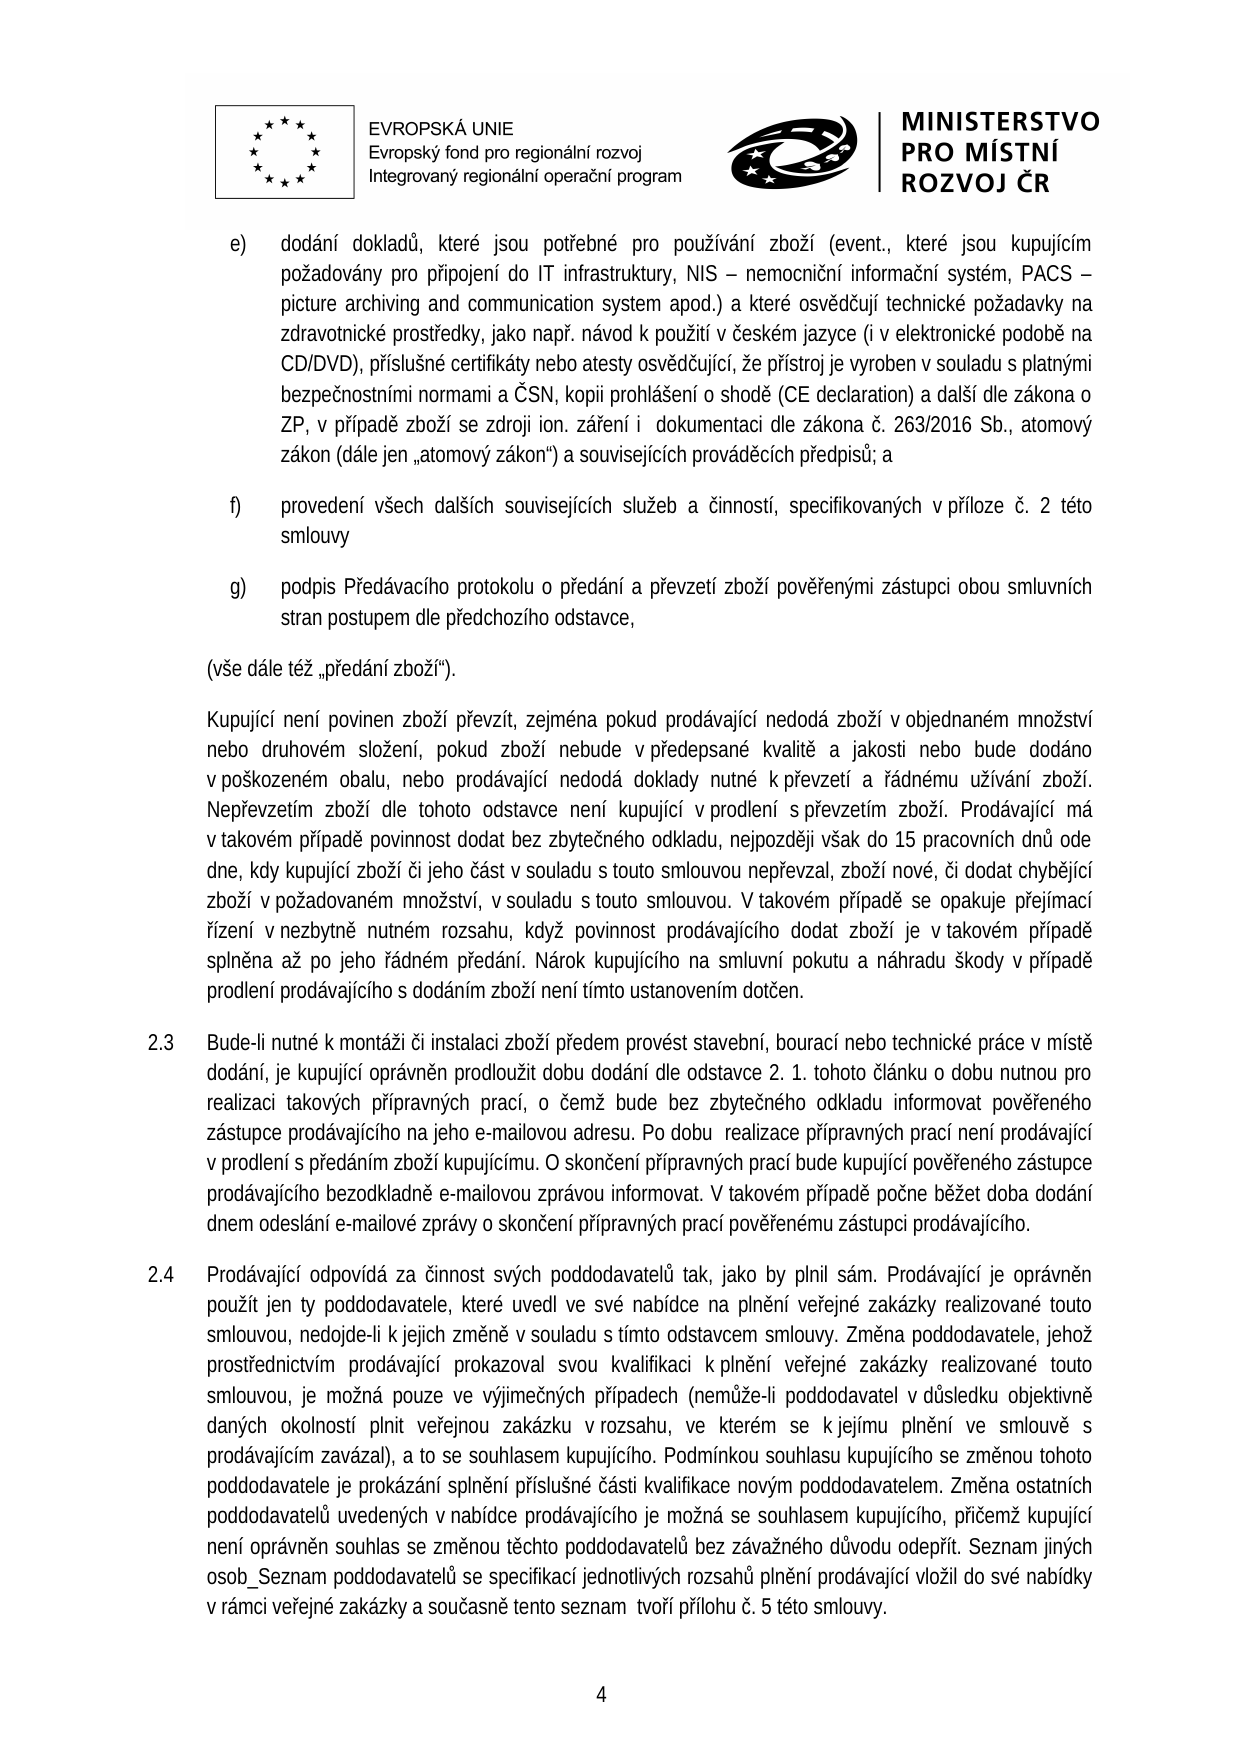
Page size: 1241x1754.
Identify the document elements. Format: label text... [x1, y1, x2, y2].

list Bude-li nutné k montáži či instalaci zboží předem provést stavební, bourací nebo technické práce v místě dodání, je kupující oprávněn prodloužit dobu dodání dle odstavce 2. 1. tohoto článku o dobu nutnou pro realizaci takových přípravných prací, o čemž bude bez zbytečného odkladu informovat pověřeného zástupce prodávajícího na jeho e-mailovou adresu. Po dobu realizace přípravných prací není prodávající v prodlení s předáním zboží kupujícímu. O skončení přípravných prací bude kupující pověřeného zástupce prodávajícího bezodkladně e-mailovou zprávou informovat. V takovém případě počne běžet doba dodání dnem odeslání e-mailové zprávy o skončení přípravných prací pověřenému zástupci prodávajícího. [148, 1028, 1093, 1236]
list dodání dokladů, které jsou potřebné pro používání zboží (event., které jsou kupujícím požadovány pro připojení do IT infrastruktury, NIS – nemocniční informační systém, PACS – picture archiving and communication system apod.) a které osvědčují technické požadavky na zdravotnické prostředky, jako např. návod k použití v českém jazyce (i v elektronické podobě na CD/DVD), příslušné certifikáty nebo atesty osvědčující, že přístroj je vyroben v souladu s platnými bezpečnostními normami a ČSN, kopii prohlášení o shodě (CE declaration) a další dle zákona o ZP, v případě zboží se zdroji ion. záření i dokumentaci dle zákona č. 263/2016 Sb., atomový zákon (dále jen „atomový zákon“) a souvisejících prováděcích předpisů; a [230, 230, 1093, 467]
list podpis Předávacího protokolu o předání a převzetí zboží pověřenými zástupci obou smluvních stran postupem dle předchozího odstavce, [230, 573, 1093, 630]
list Kupující není povinen zboží převzít, zejména pokud prodávající nedodá zboží v objednaném množství nebo druhovém složení, pokud zboží nebude v předepsané kvalitě a jakosti nebo bude dodáno v poškozeném obalu, nebo prodávající nedodá doklady nutné k převzetí a řádnému užívání zboží. Nepřevzetím zboží dle tohoto odstavce není kupující v prodlení s převzetím zboží. Prodávající má v takovém případě povinnost dodat bez zbytečného odkladu, nejpozději však do 15 pracovních dnů ode dne, kdy kupující zboží či jeho část v souladu s touto smlouvou nepřevzal, zboží nové, či dodat chybějící zboží v požadovaném množství, v souladu s touto smlouvou. V takovém případě se opakuje přejímací řízení v nezbytně nutném rozsahu, když povinnost prodávajícího dodat zboží je v takovém případě splněna až po jeho řádném předání. Nárok kupujícího na smluvní pokutu a náhradu škody v případě prodlení prodávajícího s dodáním zboží není tímto ustanovením dotčen. [207, 706, 1093, 1004]
list provedení všech dalších souvisejících služeb a činností, specifikovaných v příloze č. 2 této smlouvy [230, 492, 1093, 549]
picture [184, 73, 1130, 230]
list Prodávající odpovídá za činnost svých poddodavatelů tak, jako by plnil sám. Prodávající je oprávněn použít jen ty poddodavatele, které uvedl ve své nabídce na plnění veřejné zakázky realizované touto smlouvou, nedojde-li k jejich změně v souladu s tímto odstavcem smlouvy. Změna poddodavatele, jehož prostřednictvím prodávající prokazoval svou kvalifikaci k plnění veřejné zakázky realizované touto smlouvou, je možná pouze ve výjimečných případech (nemůže-li poddodavatel v důsledku objektivně daných okolností plnit veřejnou zakázku v rozsahu, ve kterém se k jejímu plnění ve smlouvě s prodávajícím zavázal), a to se souhlasem kupujícího. Podmínkou souhlasu kupujícího se změnou tohoto poddodavatele je prokázání splnění příslušné části kvalifikace novým poddodavatelem. Změna ostatních poddodavatelů uvedených v nabídce prodávajícího je možná se souhlasem kupujícího, přičemž kupující není oprávněn souhlas se změnou těchto poddodavatelů bez závažného důvodu odepřít. Seznam jiných osob_Seznam poddodavatelů se specifikací jednotlivých rozsahů plnění prodávající vložil do své nabídky v rámci veřejné zakázky a současně tento seznam tvoří přílohu č. 5 této smlouvy. [148, 1261, 1093, 1619]
list (vše dále též „předání zboží“). [207, 654, 1093, 681]
